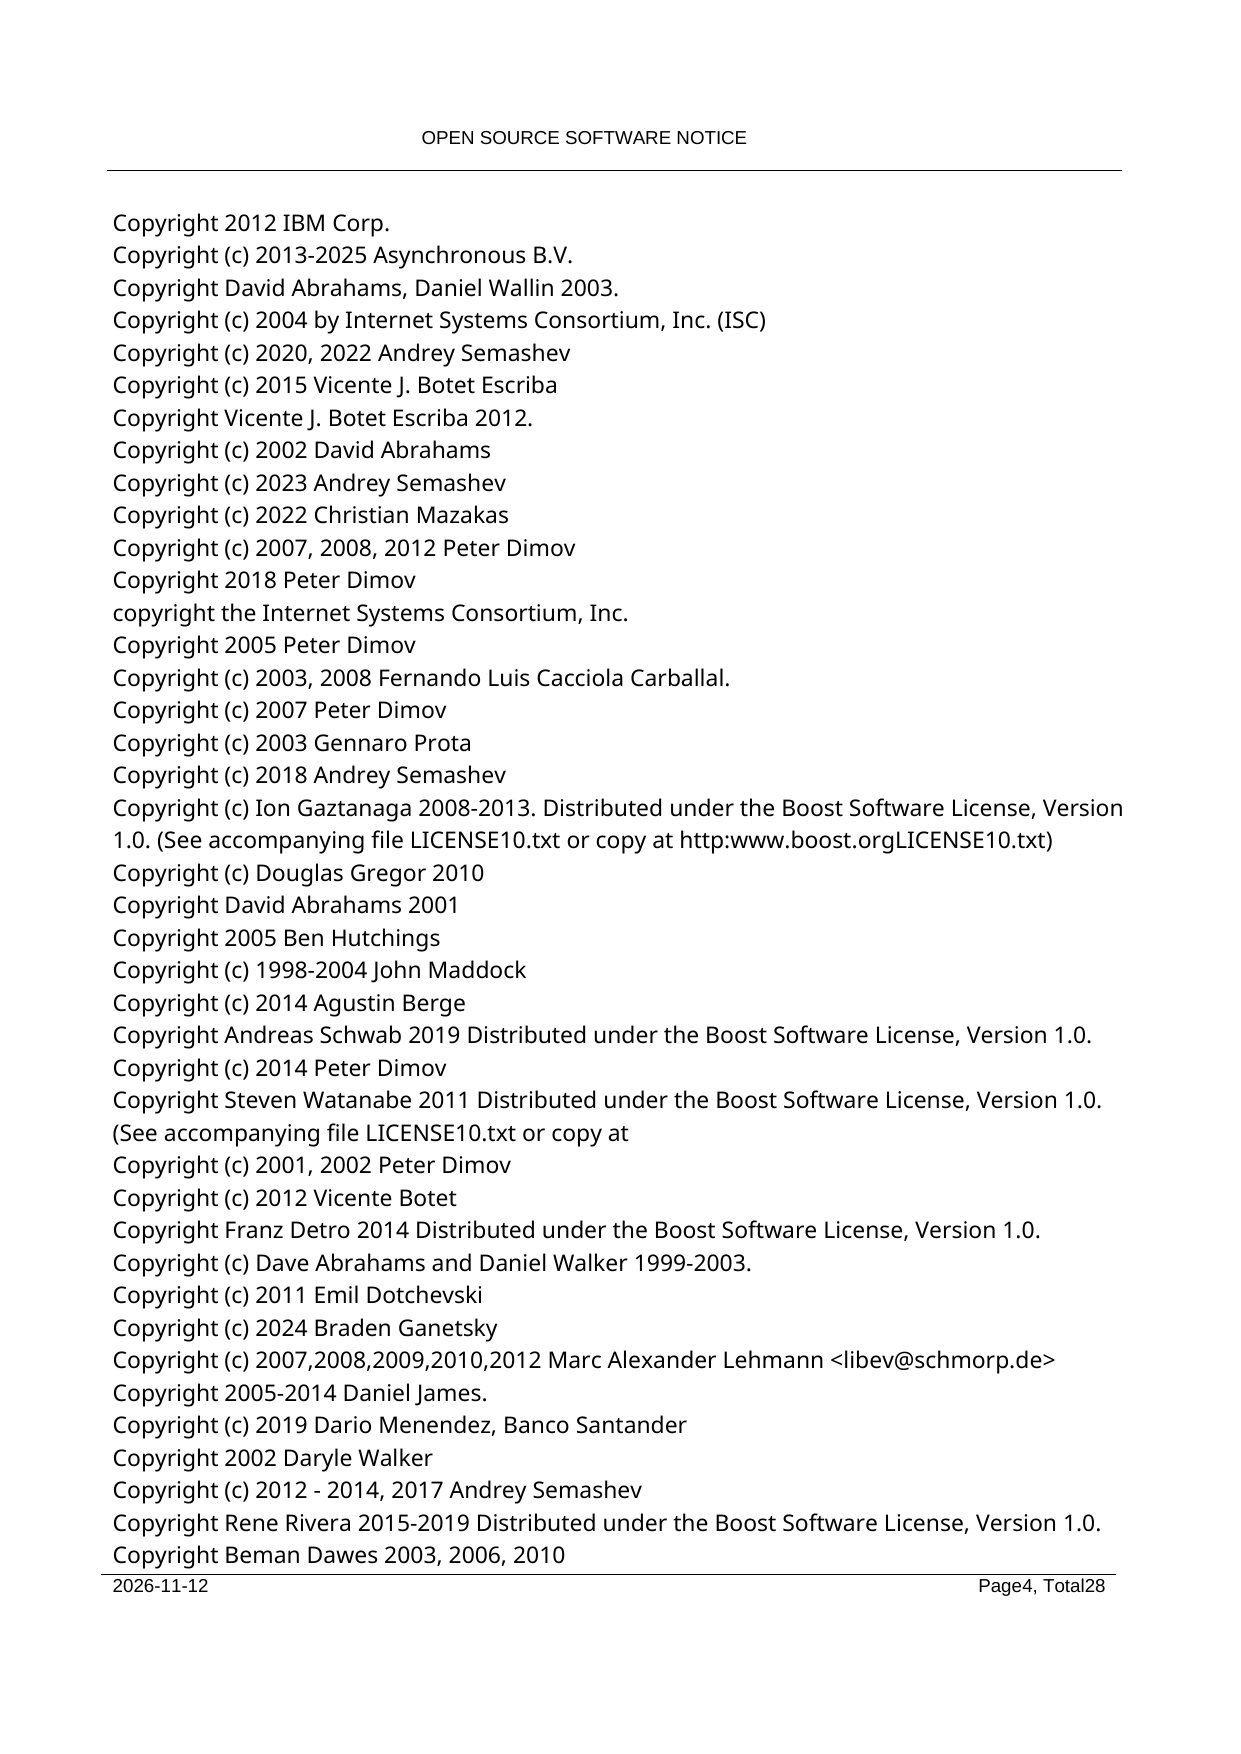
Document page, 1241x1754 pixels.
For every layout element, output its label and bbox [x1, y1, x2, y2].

text [112, 206, 1128, 1571]
